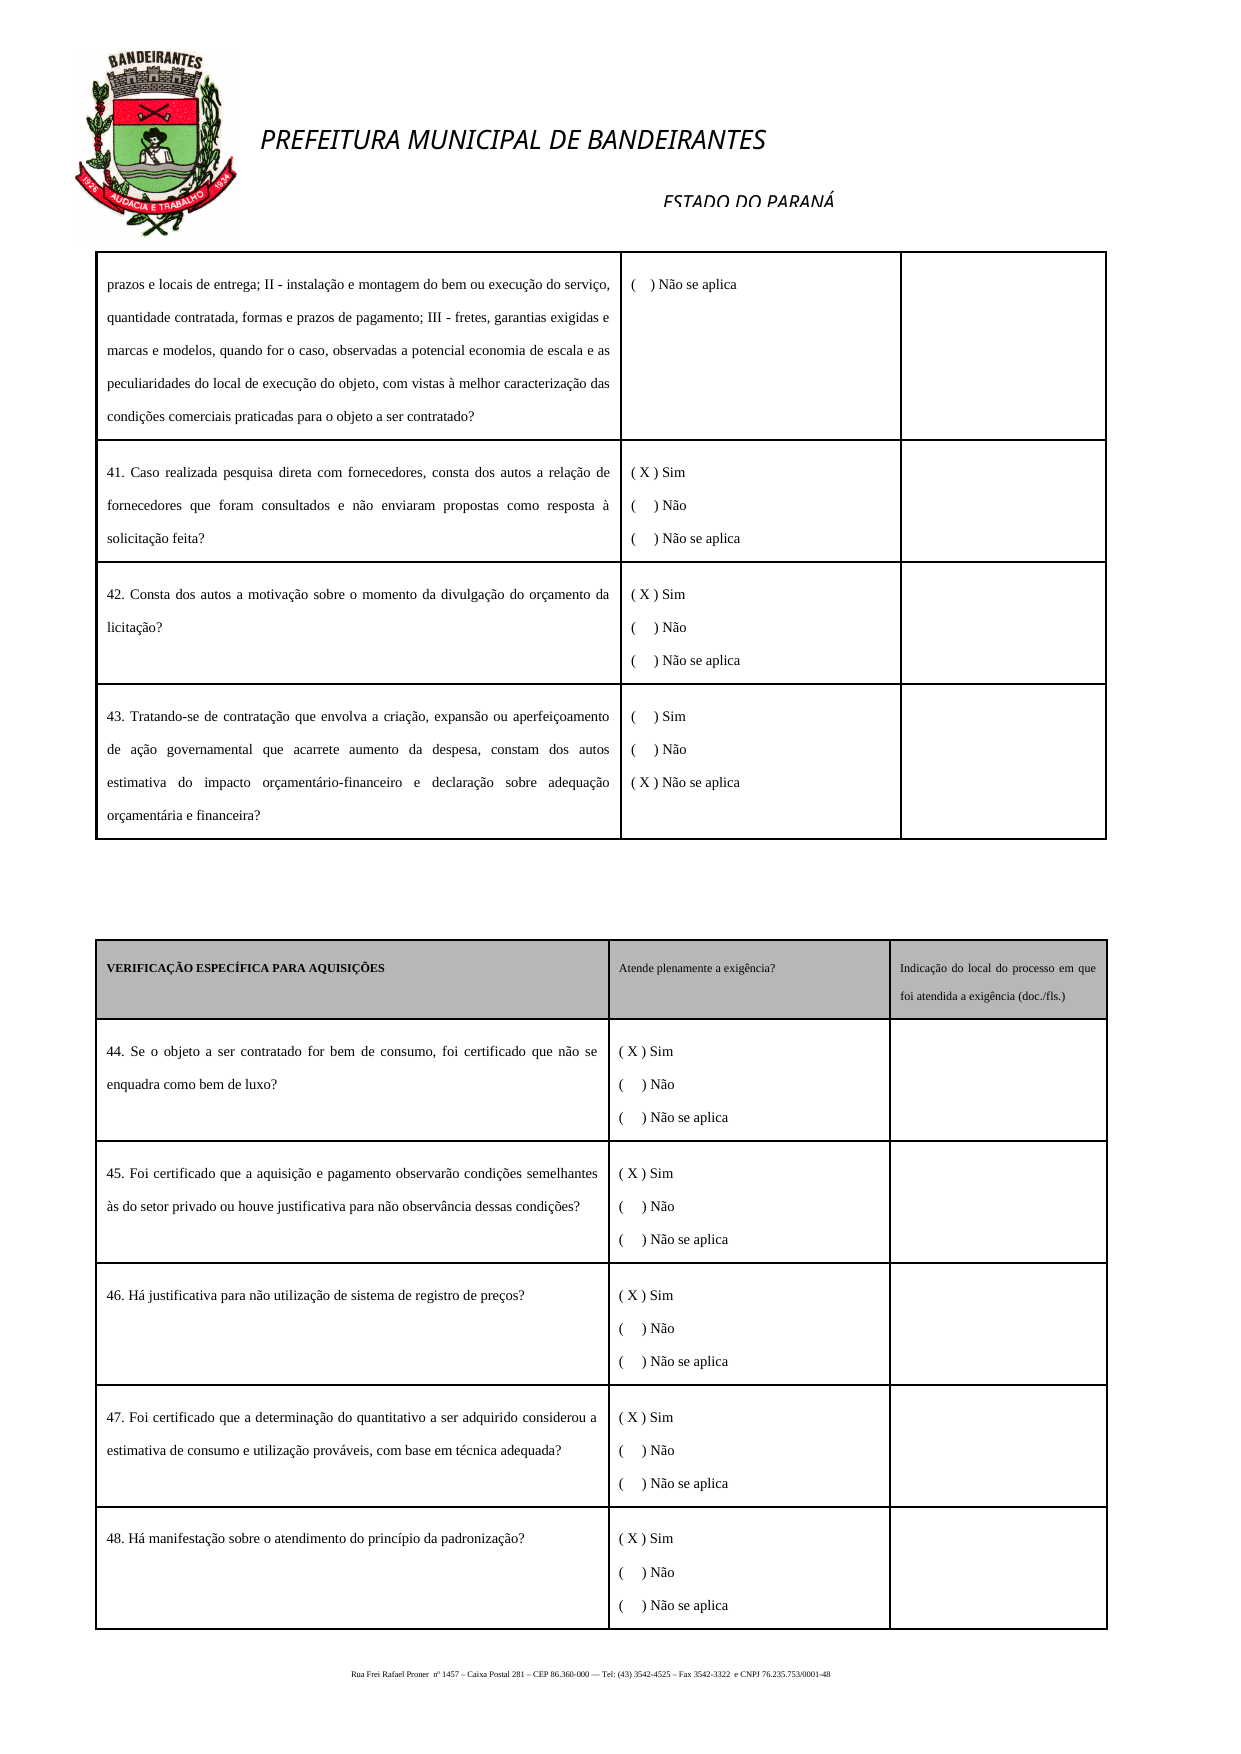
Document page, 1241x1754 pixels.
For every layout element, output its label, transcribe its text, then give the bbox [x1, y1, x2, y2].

table_header Indicação do local do processo em que foi atendida a exigência (doc./fls.) [891, 941, 1106, 1018]
table_header Atende plenamente a exigência? [610, 941, 889, 1018]
table_cell [891, 1142, 1106, 1262]
table_cell [891, 1386, 1106, 1506]
table_cell 41. Caso realizada pesquisa direta com fornecedores, consta dos autos a relação de fornecedores que foram consultados e não enviaram propostas como resposta à solicitação feita? [98, 441, 620, 561]
table_cell [891, 1020, 1106, 1140]
table_cell 48. Há manifestação sobre o atendimento do princípio da padronização? [97, 1508, 608, 1628]
table_cell ( X ) Sim ( ) Não ( ) Não se aplica [610, 1508, 889, 1628]
table_cell [902, 253, 1105, 439]
table_cell ( ) Sim ( ) Não ( X ) Não se aplica [622, 685, 900, 838]
table_cell 45. Foi certificado que a aquisição e pagamento observarão condições semelhantes às do setor privado ou houve justificativa para não observância dessas condições? [97, 1142, 608, 1262]
table_cell 43. Tratando-se de contratação que envolva a criação, expansão ou aperfeiçoamento de ação governamental que acarrete aumento da despesa, constam dos autos estimativa do impacto orçamentário-financeiro e declaração sobre adequação orçamentária e financeira? [98, 685, 620, 838]
table_cell 42. Consta dos autos a motivação sobre o momento da divulgação do orçamento da licitação? [98, 563, 620, 683]
table_cell ( X ) Sim ( ) Não ( ) Não se aplica [610, 1142, 889, 1262]
table_cell ( X ) Sim ( ) Não ( ) Não se aplica [622, 441, 900, 561]
table_cell ( X ) Sim ( ) Não ( ) Não se aplica [622, 253, 900, 439]
table_cell 47. Foi certificado que a determinação do quantitativo a ser adquirido considerou a estimativa de consumo e utilização prováveis, com base em técnica adequada? [97, 1386, 608, 1506]
table_cell ( X ) Sim ( ) Não ( ) Não se aplica [610, 1020, 889, 1140]
table_cell 46. Há justificativa para não utilização de sistema de registro de preços? [97, 1264, 608, 1384]
table_header VERIFICAÇÃO ESPECÍFICA PARA AQUISIÇÕES [97, 941, 608, 1018]
table_cell [902, 441, 1105, 561]
picture [73, 50, 239, 246]
table_cell [902, 685, 1105, 838]
table_cell [902, 563, 1105, 683]
table_cell [891, 1264, 1106, 1384]
table_cell ( X ) Sim ( ) Não ( ) Não se aplica [610, 1386, 889, 1506]
table_cell [891, 1508, 1106, 1628]
table_cell 44. Se o objeto a ser contratado for bem de consumo, foi certificado que não se enquadra como bem de luxo? [97, 1020, 608, 1140]
table_cell ( X ) Sim ( ) Não ( ) Não se aplica [610, 1264, 889, 1384]
table_cell ( X ) Sim ( ) Não ( ) Não se aplica [622, 563, 900, 683]
